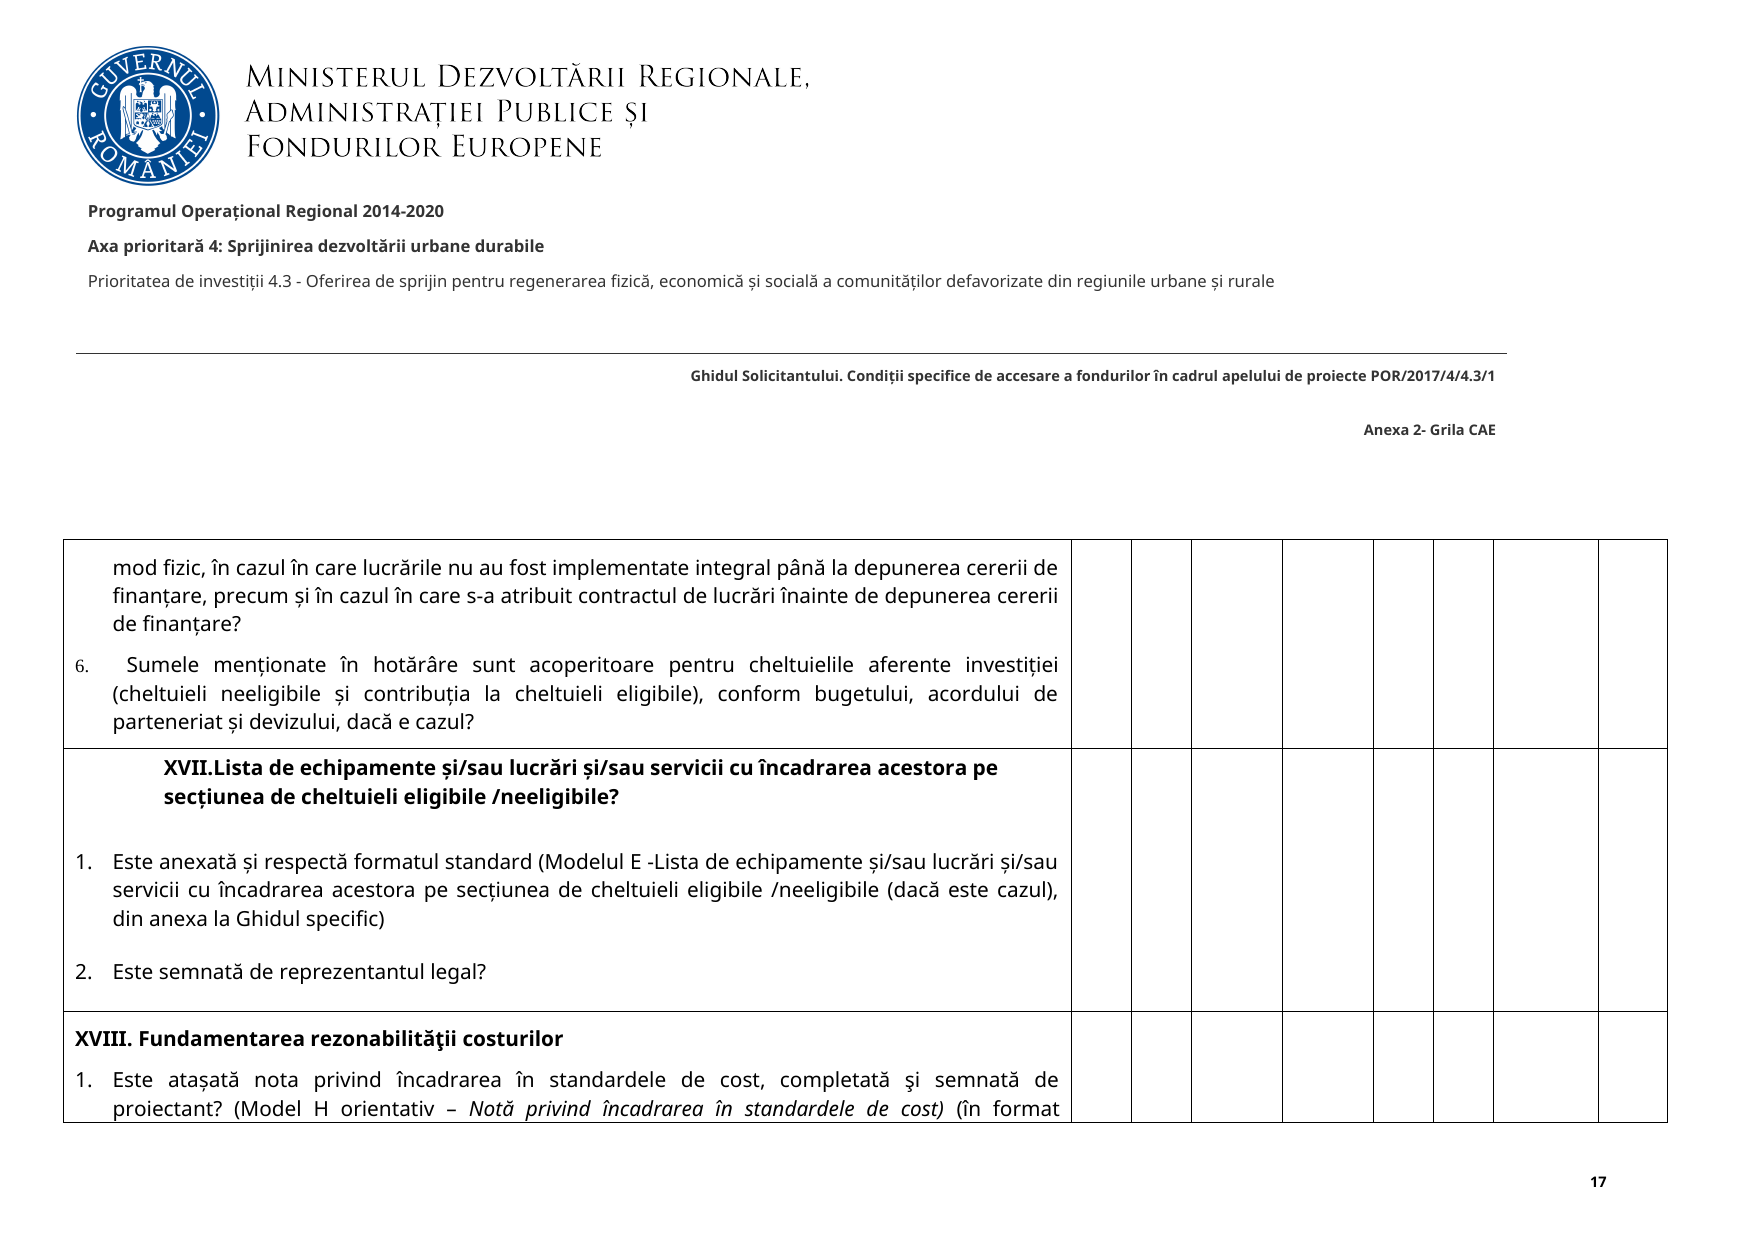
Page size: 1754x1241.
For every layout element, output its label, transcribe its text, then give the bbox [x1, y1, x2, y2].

table_cell [1072, 749, 1131, 1011]
table_cell [1494, 749, 1598, 1011]
table_header [1072, 540, 1131, 748]
table_header [1494, 540, 1598, 748]
table_cell [1599, 749, 1667, 1011]
table_cell [1192, 749, 1282, 1011]
table_cell [1283, 749, 1373, 1011]
table_cell [1374, 1012, 1433, 1122]
picture [75, 44, 820, 187]
table_cell [1072, 1012, 1131, 1122]
table_cell [1434, 1012, 1493, 1122]
table_header [1192, 540, 1282, 748]
table_header [1434, 540, 1493, 748]
table_header [1599, 540, 1667, 748]
table_cell [1434, 749, 1493, 1011]
table_cell [1132, 749, 1191, 1011]
table_cell [1374, 749, 1433, 1011]
table_cell [1599, 1012, 1667, 1122]
table_cell [1283, 1012, 1373, 1122]
table_cell [1132, 1012, 1191, 1122]
table_header [1283, 540, 1373, 748]
table_header [1374, 540, 1433, 748]
table_cell [1494, 1012, 1598, 1122]
table_cell XVIII. Fundamentarea rezonabilităţii costurilor Este atașată nota privind încadrarea în standardele de cost, completată şi semnată de proiectant? (Model H orientativ – Notă privind încadrarea în standardele de cost) (în format electronic, pe CD-ul ce conține Documentația tehnico-economică) (dacă este cazul) Sunt atasate documente justificative pentru echipamentele și/sau lucrările pentru care nu există standarde de cost? (în format electronic, pe CD-ul ce conține Documentația tehnico-economică) Documentele ce fundamentează costurile sunt semnate și de reprezentantul legal sau printr-o persoană împuternicită special în acest sens pe fiecare pagină? [64, 1012, 1071, 1122]
table_cell XVII.Lista de echipamente și/sau lucrări și/sau servicii cu încadrarea acestora pe secțiunea de cheltuieli eligibile /neeligibile? Este anexată și respectă formatul standard (Modelul E -Lista de echipamente și/sau lucrări și/sau servicii cu încadrarea acestora pe secțiunea de cheltuieli eligibile /neeligibile (dacă este cazul), din anexa la Ghidul specific) Este semnată de reprezentantul legal? [64, 749, 1071, 1011]
table_header [1132, 540, 1191, 748]
table_header XVI.Hotărârea/ Decizia (hotărârile/ deciziile partenerilor, dacă e cazul) de aprobare a documentaţiei tehnico-economice a proiectului și a indicatorilor tehnico-economici Este atașată Hotărârea (sau hotărârile partenerilor, dacă este cazul) de aprobare a documentației tehnico-economice a proiectului și a indicatorilor tehnico-economici? Hotărârea (sau hotărârile partenerilor, dacă este cazul) de aprobare a documentației tehnico-economice a proiectului și a indicatorilor tehnico-economici se referă la obiectul proiectului așa cum reiese din cererea de finanțare și din întreaga documentație anexată? (În cazul în care acesta nu corespunde, se va solicita în perioada de precontractare emiterea unei noi hotărâri care modifică/rectifică documentul inițial) Titlul proiectului corespunde cu cel din cererea de finanțare și cu întreaga documentație anexată? (În cazul în care acesta nu corespunde, se va solicita în perioada de precontractare emiterea unei noi hotărâri care modifică/rectifică documentul inițial) Hotărârea/ Decizia are atașată anexa cu descrierea sumară a investiţiei propuse a fi realizată prin proiect, inclusiv cu detalierea indicatorilor şi valorilor acestora în conformitate cu documentaţia tehnico-economică, care este asumată de proiectant? Este atașată Hotărârea de aprobare a proiectului (dacă este cazul), numai pentru proiectele de investiții pentru care execuția de lucrări a fost demarată, iar investițiile nu au fost încheiate în mod fizic, în cazul în care lucrările nu au fost implementate integral până la depunerea cererii de finanțare, precum și în cazul în care s-a atribuit contractul de lucrări înainte de depunerea cererii de finanțare? Sumele menționate în hotărâre sunt acoperitoare pentru cheltuielile aferente investiției (cheltuieli neeligibile și contribuția la cheltuieli eligibile), conform bugetului, acordului de parteneriat și devizului, dacă e cazul? [64, 540, 1071, 748]
table_cell [1192, 1012, 1282, 1122]
